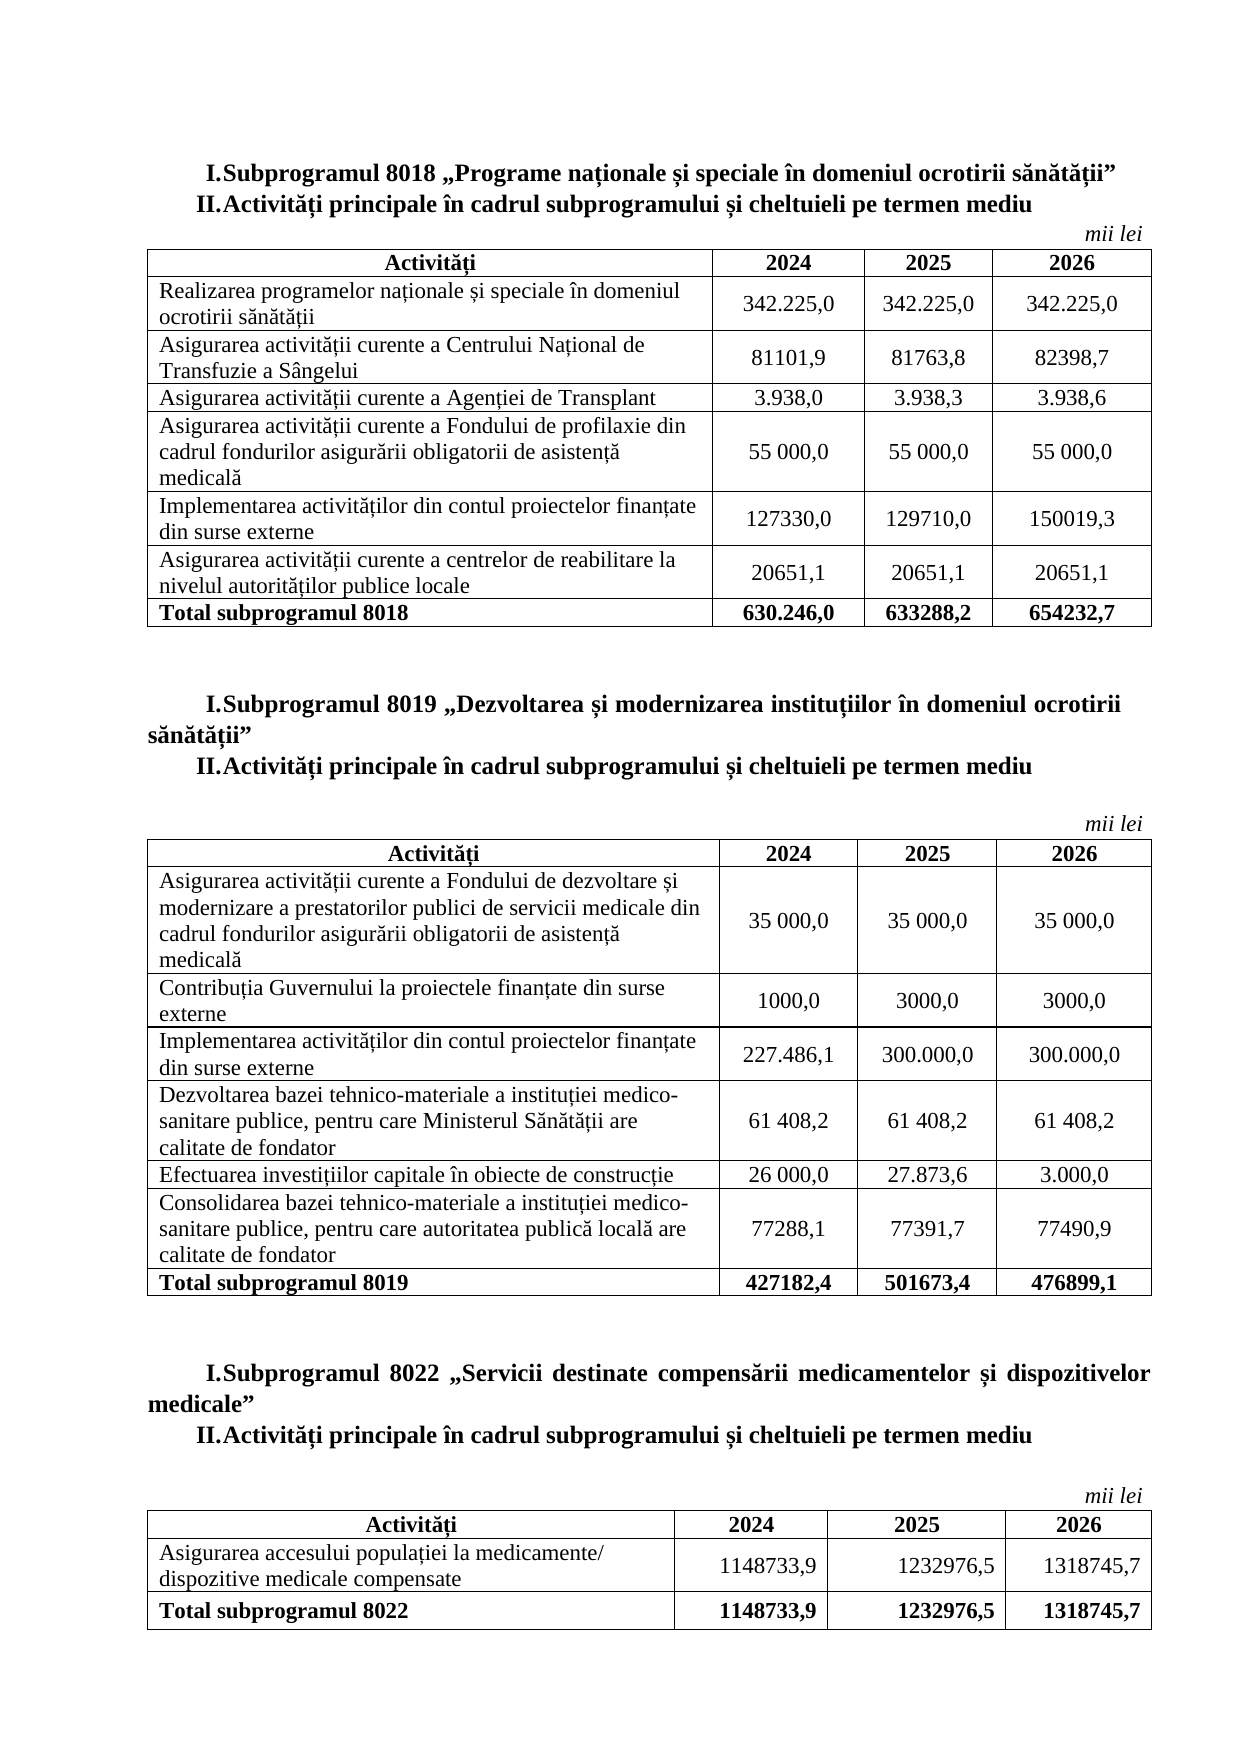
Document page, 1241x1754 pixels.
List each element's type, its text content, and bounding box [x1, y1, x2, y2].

table_cell 630.246,0 [713, 599, 864, 626]
table_header 2024 [720, 840, 857, 866]
table_cell 20651,1 [865, 546, 992, 598]
table_header 2025 [828, 1511, 1005, 1537]
table_cell 1148733,9 [675, 1592, 827, 1629]
table_cell Implementarea activităților din contul proiectelor finanțate din surse externe [148, 492, 712, 544]
table_cell Consolidarea bazei tehnico-materiale a instituției medico-sanitare publice, pentru care autoritatea publică locală are calitate de fondator [148, 1189, 719, 1268]
table_cell Asigurarea activității curente a Fondului de dezvoltare și modernizare a prestatorilor publici de servicii medicale din cadrul fondurilor asigurării obligatorii de asistență medicală [148, 867, 719, 973]
text mii lei [148, 1482, 1152, 1508]
table_header 2025 [858, 840, 996, 866]
table_cell 55 000,0 [865, 412, 992, 491]
table_header 2026 [997, 840, 1151, 866]
table_cell 3.938,6 [993, 384, 1151, 411]
table_cell 77288,1 [720, 1189, 857, 1268]
table_cell 476899,1 [997, 1269, 1151, 1295]
table_cell 1232976,5 [828, 1592, 1005, 1629]
table_cell 342.225,0 [713, 277, 864, 329]
table_cell 300.000,0 [858, 1028, 996, 1080]
table_cell 300.000,0 [997, 1028, 1151, 1080]
table_cell Asigurarea activității curente a Fondului de profilaxie din cadrul fondurilor asigurării obligatorii de asistență medicală [148, 412, 712, 491]
table_cell 61 408,2 [720, 1081, 857, 1160]
table_cell 77490,9 [997, 1189, 1151, 1268]
table_header Activități [148, 1511, 674, 1537]
table_cell 633288,2 [865, 599, 992, 626]
table_cell 61 408,2 [858, 1081, 996, 1160]
table_cell Total subprogramul 8018 [148, 599, 712, 626]
table_cell 427182,4 [720, 1269, 857, 1295]
table_cell 26 000,0 [720, 1161, 857, 1188]
table_cell 129710,0 [865, 492, 992, 544]
table_header Activități [148, 840, 719, 866]
table_cell 342.225,0 [865, 277, 992, 329]
table_cell 3000,0 [858, 974, 996, 1026]
table_cell Asigurarea activității curente a centrelor de reabilitare la nivelul autorităților publice locale [148, 546, 712, 598]
table_cell 35 000,0 [997, 867, 1151, 973]
table_cell 3000,0 [997, 974, 1151, 1026]
list Activități principale în cadrul subprogramului și cheltuieli pe termen mediu [148, 189, 1152, 218]
table_cell 1232976,5 [828, 1539, 1005, 1591]
table_cell 81763,8 [865, 331, 992, 383]
table_cell 61 408,2 [997, 1081, 1151, 1160]
table_cell 150019,3 [993, 492, 1151, 544]
table_cell 501673,4 [858, 1269, 996, 1295]
table_cell 81101,9 [713, 331, 864, 383]
table_cell 82398,7 [993, 331, 1151, 383]
table_header 2024 [713, 250, 864, 276]
table_header Activități [148, 250, 712, 276]
table_header 2026 [993, 250, 1151, 276]
table_cell Contribuția Guvernului la proiectele finanțate din surse externe [148, 974, 719, 1026]
table_cell 77391,7 [858, 1189, 996, 1268]
table_cell 3.938,3 [865, 384, 992, 411]
list Activități principale în cadrul subprogramului și cheltuieli pe termen mediu [148, 1420, 1152, 1449]
list Subprogramul 8022 „Servicii destinate compensării medicamentelor și dispozitivelor medicale” [148, 1358, 1152, 1418]
table_cell 1148733,9 [675, 1539, 827, 1591]
table_cell 20651,1 [993, 546, 1151, 598]
table_header 2026 [1006, 1511, 1151, 1537]
table_cell 27.873,6 [858, 1161, 996, 1188]
table_cell 342.225,0 [993, 277, 1151, 329]
table_cell Dezvoltarea bazei tehnico-materiale a instituției medico-sanitare publice, pentru care Ministerul Sănătății are calitate de fondator [148, 1081, 719, 1160]
list mii lei [236, 810, 1152, 837]
table_cell 20651,1 [713, 546, 864, 598]
table_cell 227.486,1 [720, 1028, 857, 1080]
table_cell 3.000,0 [997, 1161, 1151, 1188]
table_cell 1000,0 [720, 974, 857, 1026]
table_cell Asigurarea activității curente a Centrului Național de Transfuzie a Sângelui [148, 331, 712, 383]
table_cell Efectuarea investițiilor capitale în obiecte de construcție [148, 1161, 719, 1188]
table_cell 654232,7 [993, 599, 1151, 626]
list Activități principale în cadrul subprogramului și cheltuieli pe termen mediu [148, 751, 1152, 780]
text mii lei [148, 220, 1152, 246]
table_cell 55 000,0 [993, 412, 1151, 491]
table_cell 1318745,7 [1006, 1592, 1151, 1629]
table_cell 3.938,0 [713, 384, 864, 411]
table_header 2024 [675, 1511, 827, 1537]
table_cell 55 000,0 [713, 412, 864, 491]
table_cell 1318745,7 [1006, 1539, 1151, 1591]
table_cell 127330,0 [713, 492, 864, 544]
table_cell Total subprogramul 8022 [148, 1592, 674, 1629]
table_cell 35 000,0 [720, 867, 857, 973]
table_cell Asigurarea accesului populației la medicamente/ dispozitive medicale compensate [148, 1539, 674, 1591]
table_cell Realizarea programelor naționale și speciale în domeniul ocrotirii sănătății [148, 277, 712, 329]
list Subprogramul 8019 „Dezvoltarea și modernizarea instituțiilor în domeniul ocrotirii sănătății” [148, 689, 1122, 749]
table_cell 35 000,0 [858, 867, 996, 973]
list Subprogramul 8018 „Programe naționale și speciale în domeniul ocrotirii sănătății” [148, 158, 1152, 187]
table_header 2025 [865, 250, 992, 276]
table_cell Total subprogramul 8019 [148, 1269, 719, 1295]
table_cell Implementarea activităților din contul proiectelor finanțate din surse externe [148, 1028, 719, 1080]
table_cell Asigurarea activității curente a Agenției de Transplant [148, 384, 712, 411]
